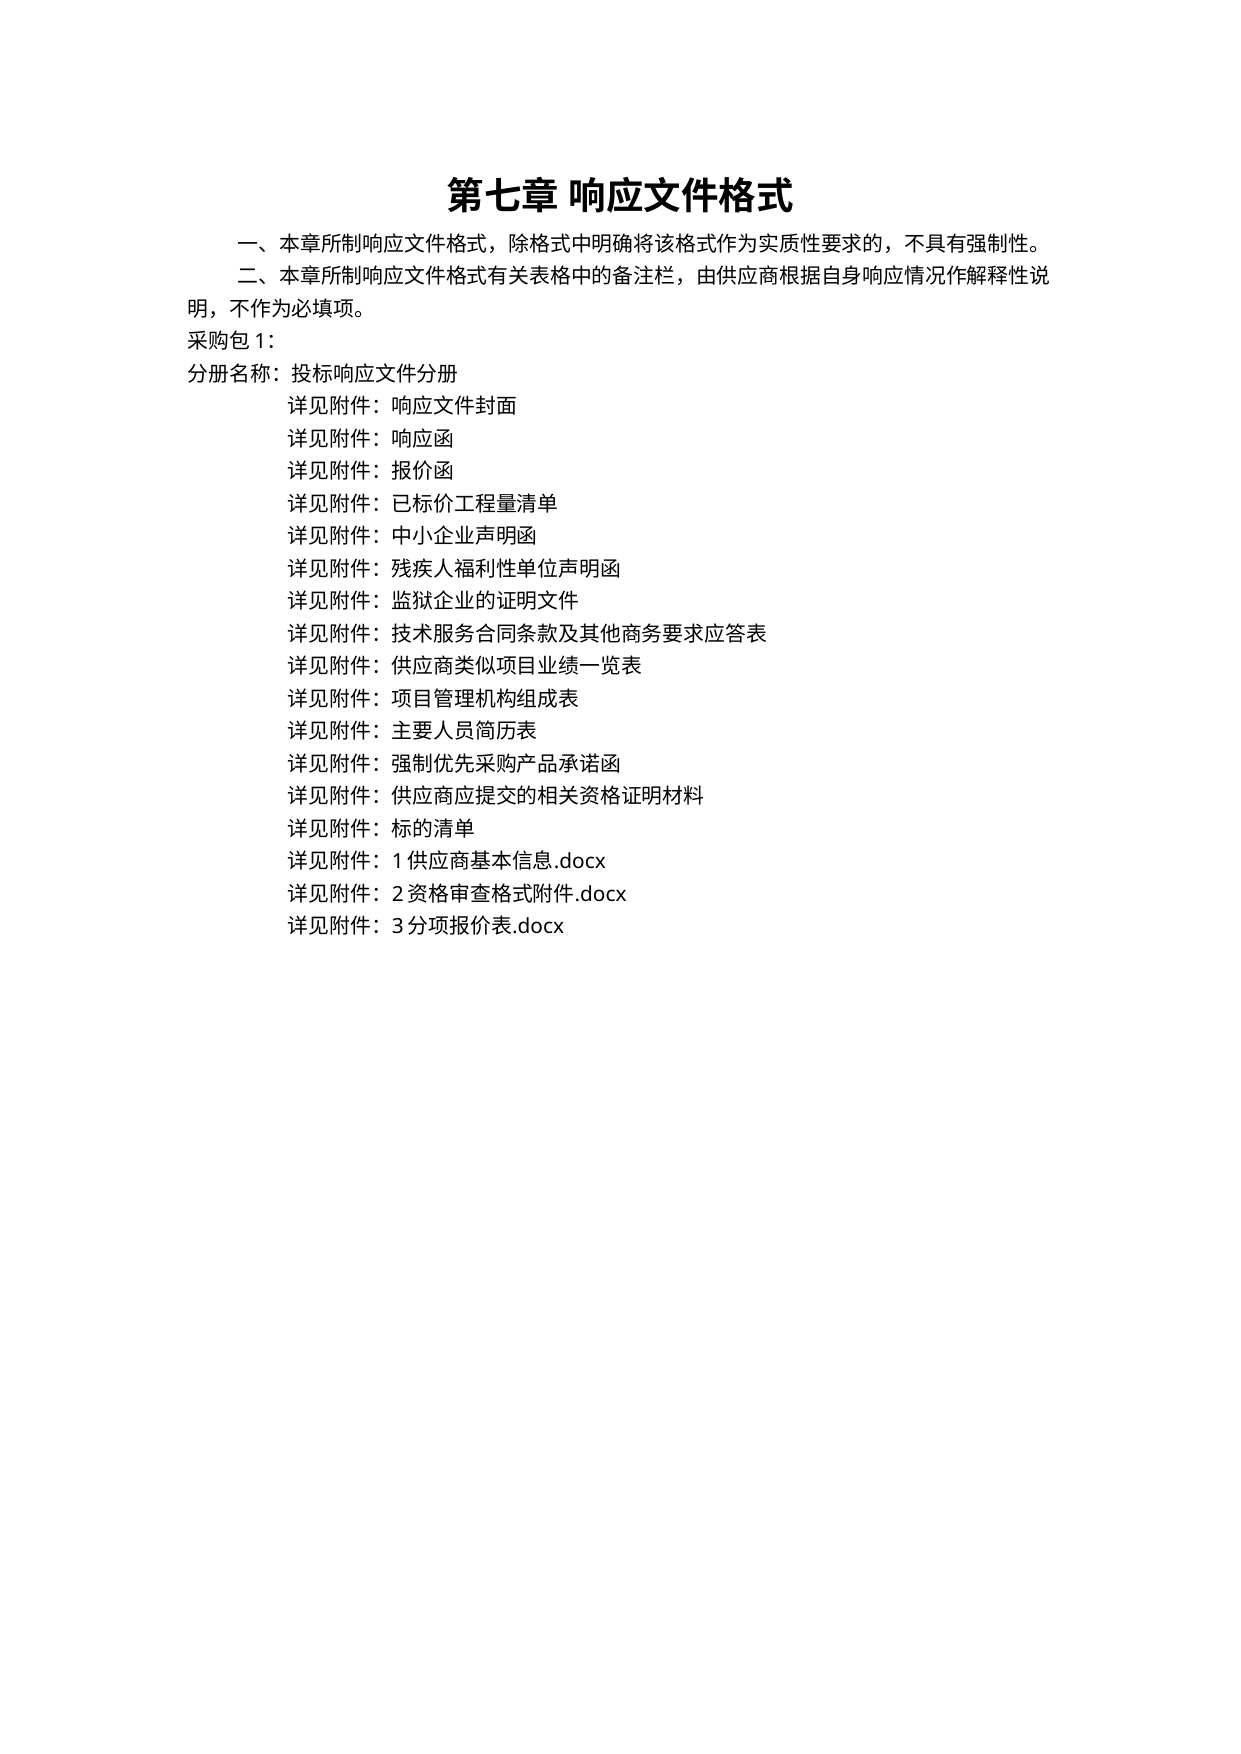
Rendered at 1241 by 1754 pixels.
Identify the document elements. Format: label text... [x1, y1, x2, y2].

text 详见附件：报价函 [187, 454, 1053, 487]
text 第七章 响应文件格式 [187, 162, 1053, 227]
text 详见附件：2资格审查格式附件.docx [187, 877, 1053, 909]
text 详见附件：技术服务合同条款及其他商务要求应答表 [187, 617, 1053, 649]
text 详见附件：标的清单 [187, 812, 1053, 844]
text 详见附件：残疾人福利性单位声明函 [187, 552, 1053, 584]
text 详见附件：1供应商基本信息.docx [187, 844, 1053, 877]
text 二、本章所制响应文件格式有关表格中的备注栏，由供应商根据自身响应情况作解释性说明，不作为必填项。 [187, 259, 1053, 324]
text 详见附件：响应文件封面 [187, 389, 1053, 422]
text 详见附件：监狱企业的证明文件 [187, 584, 1053, 617]
text 详见附件：主要人员简历表 [187, 714, 1053, 747]
text 详见附件：项目管理机构组成表 [187, 682, 1053, 714]
text 详见附件：已标价工程量清单 [187, 487, 1053, 519]
text 采购包1： [187, 324, 1053, 357]
text 详见附件：3分项报价表.docx [187, 909, 1053, 942]
text 详见附件：强制优先采购产品承诺函 [187, 747, 1053, 779]
text 详见附件：中小企业声明函 [187, 519, 1053, 552]
text 详见附件：供应商应提交的相关资格证明材料 [187, 779, 1053, 812]
text 详见附件：响应函 [187, 422, 1053, 454]
text 分册名称：投标响应文件分册 [187, 357, 1053, 389]
text 一、本章所制响应文件格式，除格式中明确将该格式作为实质性要求的，不具有强制性。 [187, 227, 1053, 259]
text 详见附件：供应商类似项目业绩一览表 [187, 649, 1053, 682]
